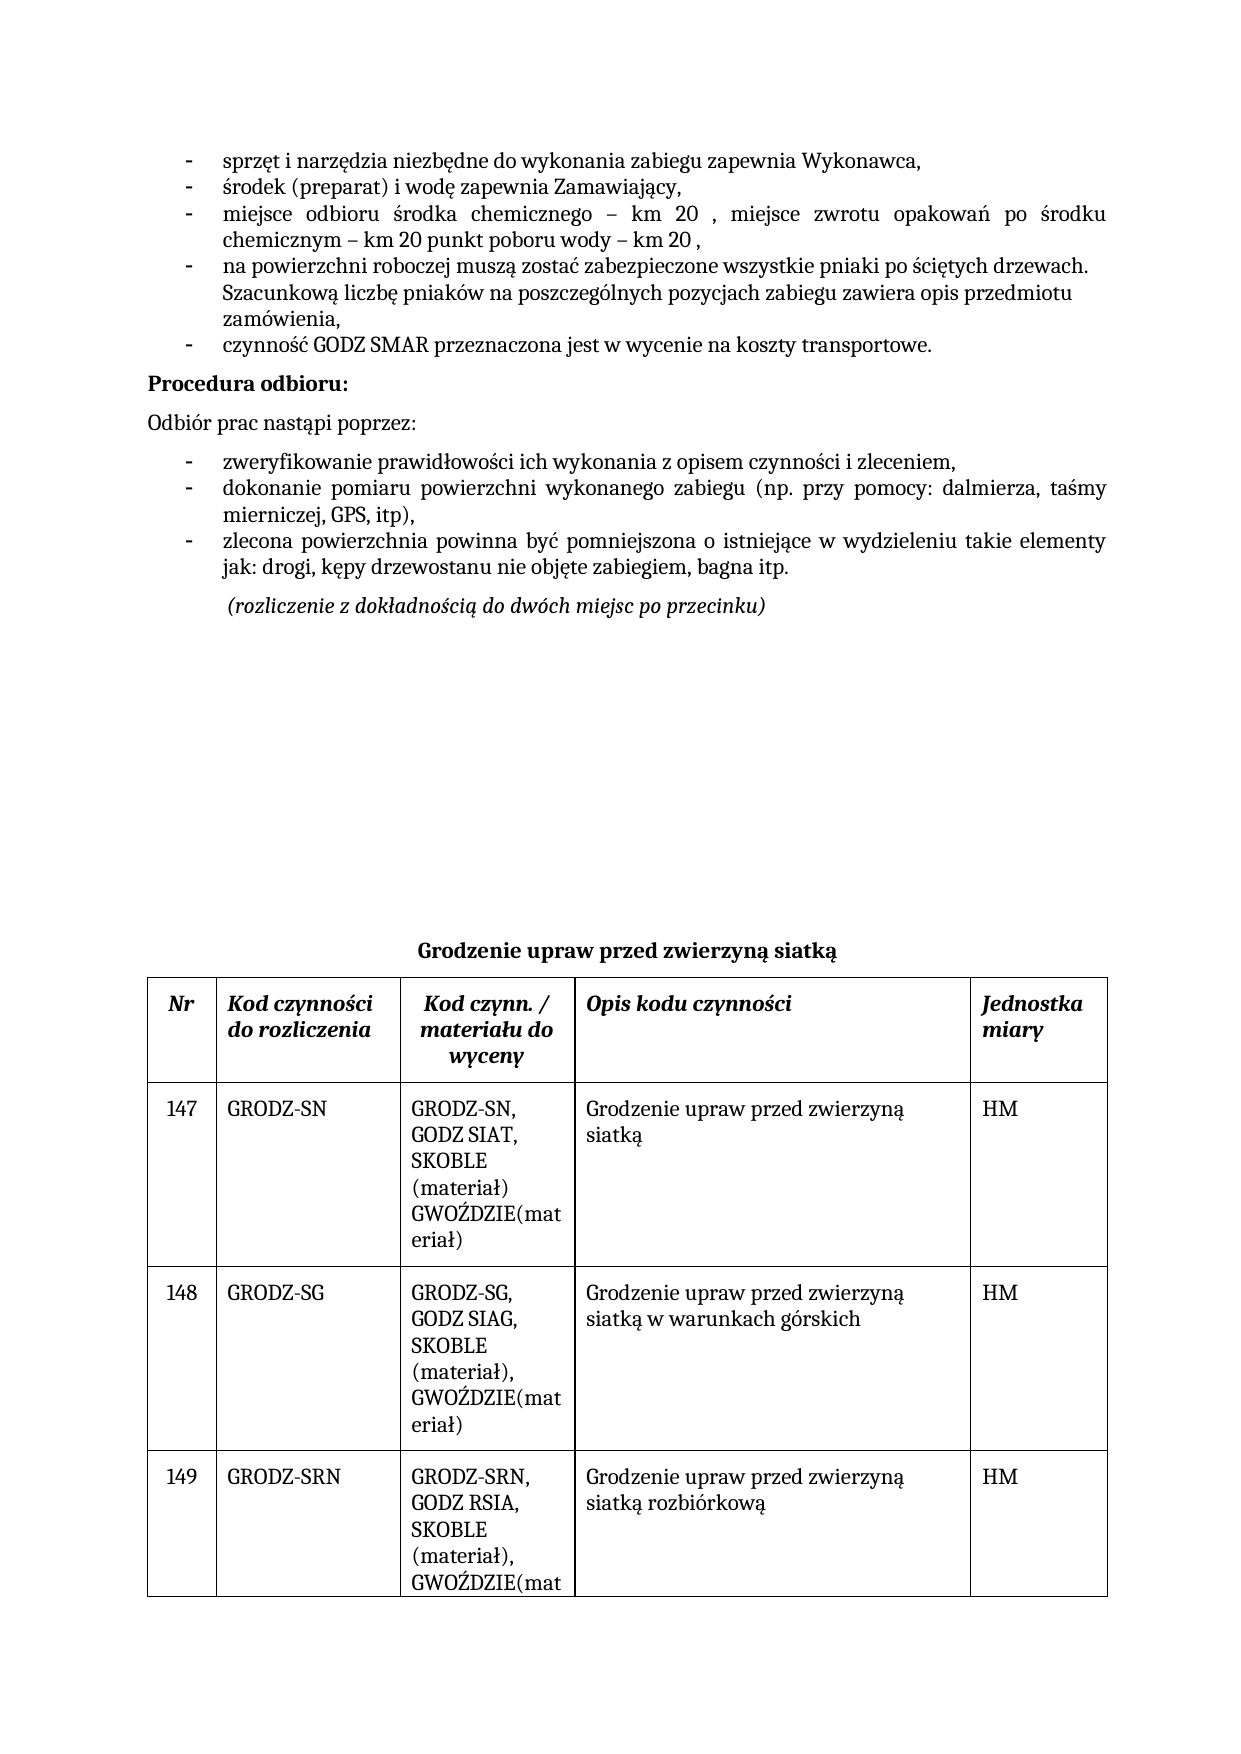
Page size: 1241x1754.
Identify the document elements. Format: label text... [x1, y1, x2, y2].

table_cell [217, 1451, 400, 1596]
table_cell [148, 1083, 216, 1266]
list zlecona powierzchnia powinna być pomniejszona o istniejące w wydzieleniu takie elementy jak: drogi, kępy drzewostanu nie objęte zabiegiem, bagna itp. [185, 528, 1107, 580]
list środek (preparat) i wodę zapewnia Zamawiający, [185, 174, 1107, 200]
list miejsce odbioru środka chemicznego – km 20 , miejsce zwrotu opakowań po środku chemicznym – km 20 punkt poboru wody – km 20 , [185, 200, 1107, 253]
list na powierzchni roboczej muszą zostać zabezpieczone wszystkie pniaki po ściętych drzewach. Szacunkową liczbę pniaków na poszczególnych pozycjach zabiegu zawiera opis przedmiotu zamówienia, [185, 253, 1107, 332]
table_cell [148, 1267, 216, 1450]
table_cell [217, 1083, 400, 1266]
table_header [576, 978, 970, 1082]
text Odbiór prac nastąpi poprzez: [148, 410, 1107, 436]
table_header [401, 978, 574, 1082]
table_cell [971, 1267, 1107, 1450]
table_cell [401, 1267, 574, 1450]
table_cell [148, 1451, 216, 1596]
text (rozliczenie z dokładnością do dwóch miejsc po przecinku) [148, 593, 1107, 619]
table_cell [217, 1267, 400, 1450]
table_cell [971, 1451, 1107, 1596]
text Procedura odbioru: [148, 371, 1107, 397]
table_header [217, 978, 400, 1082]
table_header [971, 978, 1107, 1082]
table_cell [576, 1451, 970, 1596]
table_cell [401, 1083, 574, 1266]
list czynność GODZ SMAR przeznaczona jest w wycenie na koszty transportowe. [185, 332, 1107, 358]
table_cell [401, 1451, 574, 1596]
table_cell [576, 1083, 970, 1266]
list dokonanie pomiaru powierzchni wykonanego zabiegu (np. przy pomocy: dalmierza, taśmy mierniczej, GPS, itp), [185, 475, 1107, 528]
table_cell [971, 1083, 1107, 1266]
list sprzęt i narzędzia niezbędne do wykonania zabiegu zapewnia Wykonawca, [185, 148, 1107, 174]
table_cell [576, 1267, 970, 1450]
list zweryfikowanie prawidłowości ich wykonania z opisem czynności i zleceniem, [185, 449, 1107, 475]
text Grodzenie upraw przed zwierzyną siatką [148, 938, 1107, 964]
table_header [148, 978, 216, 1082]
